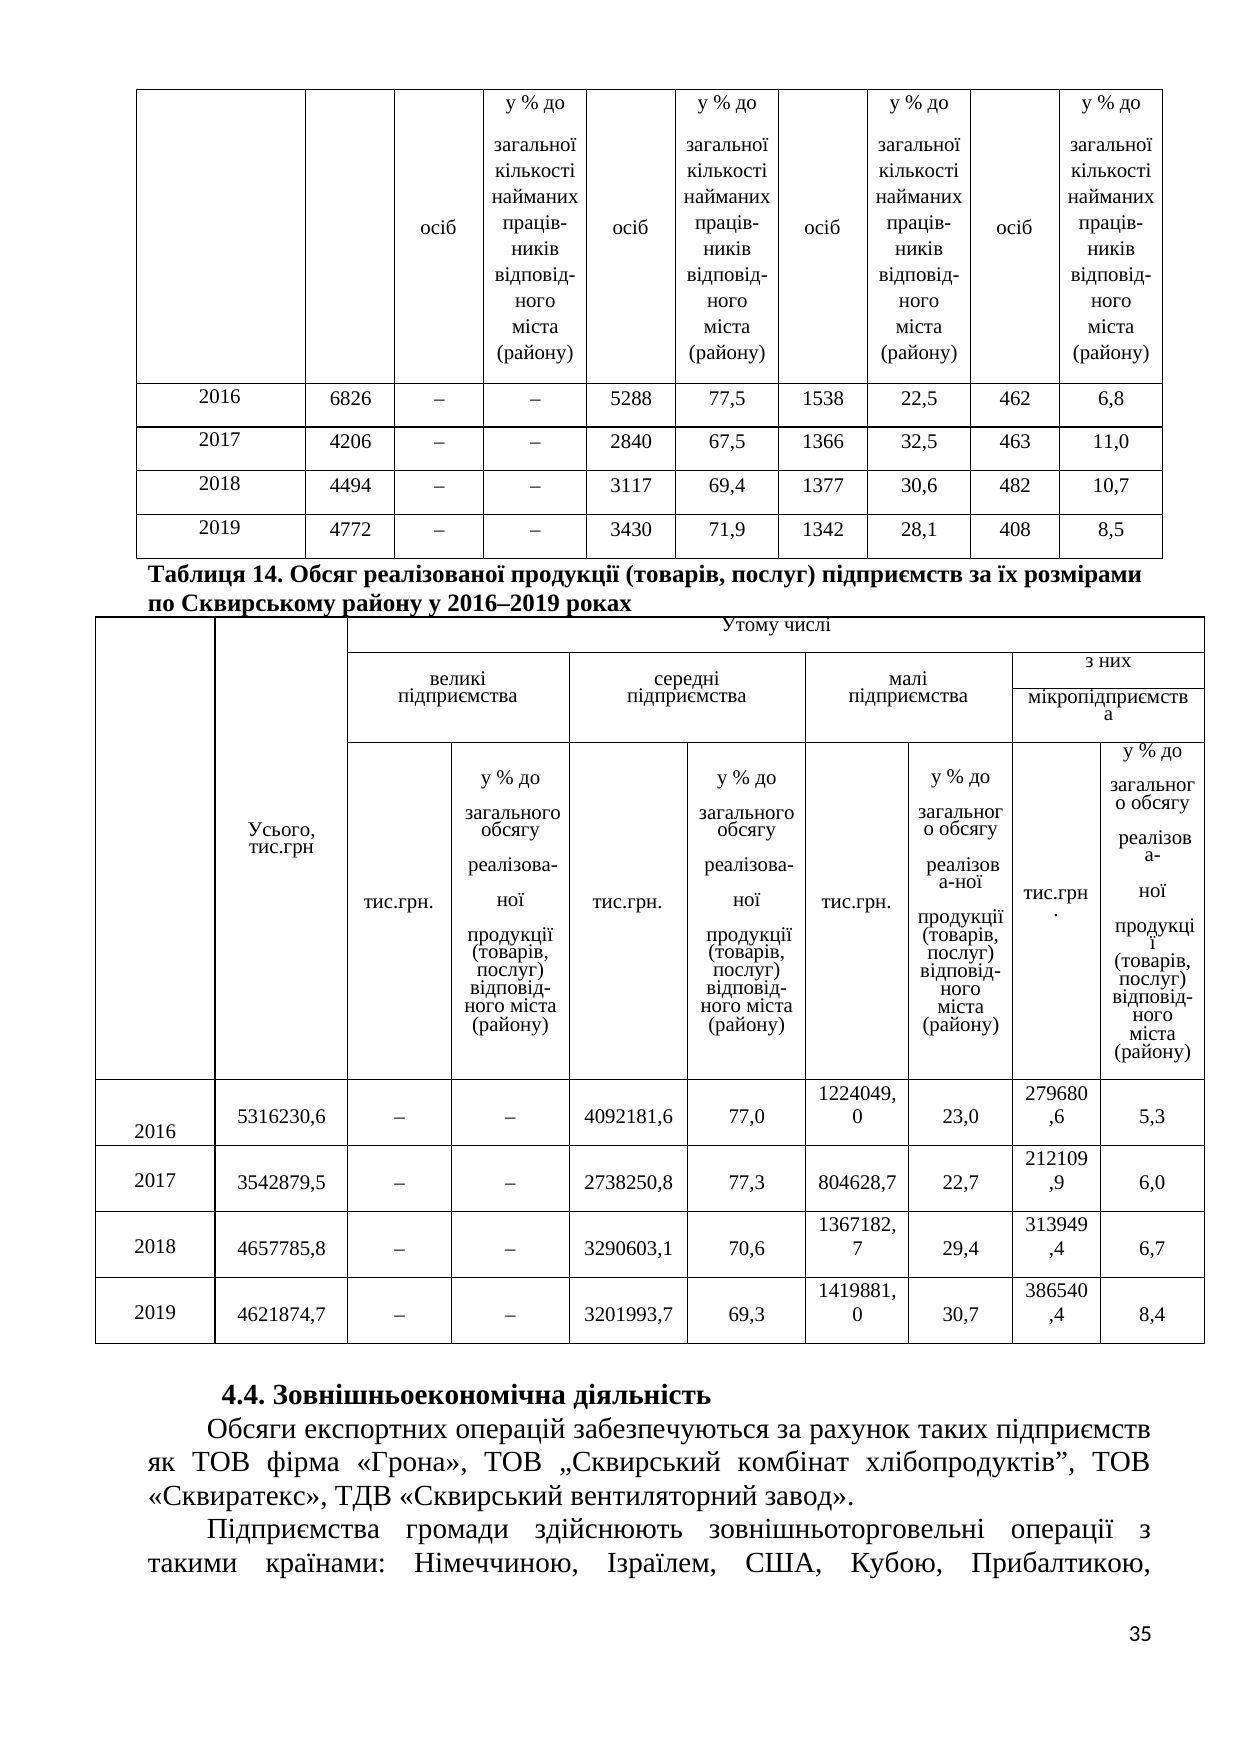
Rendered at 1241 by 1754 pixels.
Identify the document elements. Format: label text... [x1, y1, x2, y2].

table_cell 6826 [306, 384, 394, 426]
table_cell у % до загальної кількості найманих праців-ників відповід-ного міста (району) [1060, 90, 1162, 382]
table_cell тис.грн. [570, 743, 687, 1079]
table_cell 5288 [587, 384, 675, 426]
table_cell 69,4 [676, 471, 778, 514]
table_cell у % до загального обсягу реалізова- ної продукції (товарів, послуг) відповід-ного міста (району) [1101, 743, 1204, 1079]
table_cell 2738250,8 [570, 1146, 687, 1211]
table_cell 22,7 [909, 1146, 1012, 1211]
table_cell 2019 [137, 515, 305, 558]
table_cell 70,6 [688, 1212, 805, 1277]
table_cell 2016 [137, 384, 305, 426]
table_cell 212109,9 [1013, 1146, 1100, 1211]
table_cell 462 [971, 384, 1059, 426]
table_cell 1342 [779, 515, 867, 558]
table_cell – [348, 1146, 451, 1211]
table_cell 313949,4 [1013, 1212, 1100, 1277]
table_cell – [348, 1080, 451, 1145]
table_cell 11,0 [1060, 428, 1162, 470]
table_cell – [452, 1278, 569, 1343]
table_cell 22,5 [868, 384, 970, 426]
table_cell 2018 [96, 1212, 214, 1277]
table_cell 4206 [306, 428, 394, 470]
table_cell 4092181,6 [570, 1080, 687, 1145]
table_cell – [395, 471, 483, 514]
table_cell малі підприємства [806, 653, 1012, 742]
table_header Утому числі [348, 618, 1204, 652]
table_cell 6,7 [1101, 1212, 1204, 1277]
table_cell 67,5 [676, 428, 778, 470]
table_cell 8,5 [1060, 515, 1162, 558]
table_cell тис.грн. [348, 743, 451, 1079]
table_cell 6,0 [1101, 1146, 1204, 1211]
table_cell 4772 [306, 515, 394, 558]
table_cell у % до загального обсягу реалізова- ної продукції (товарів, послуг) відповід-ного міста (району) [688, 743, 805, 1079]
table_cell 1367182,7 [806, 1212, 908, 1277]
table_cell 4621874,7 [216, 1278, 347, 1343]
table_cell у % до загальної кількості найманих праців-ників відповід-ного міста (району) [868, 90, 970, 382]
table_cell 2018 [137, 471, 305, 514]
table_cell – [484, 428, 586, 470]
table_cell 2019 [96, 1278, 214, 1343]
table_cell 69,3 [688, 1278, 805, 1343]
table_cell 30,7 [909, 1278, 1012, 1343]
table_cell великі підприємства [348, 653, 569, 742]
table_cell – [348, 1278, 451, 1343]
table_cell – [484, 471, 586, 514]
table_cell 28,1 [868, 515, 970, 558]
text 4.4. Зовнішньоекономічна діяльність [148, 1377, 1152, 1411]
table_cell – [452, 1146, 569, 1211]
table_cell 3201993,7 [570, 1278, 687, 1343]
table_cell 77,0 [688, 1080, 805, 1145]
table_cell 3542879,5 [216, 1146, 347, 1211]
table_cell – [395, 515, 483, 558]
table_cell 2840 [587, 428, 675, 470]
table_cell 1377 [779, 471, 867, 514]
table_cell у % до загального обсягу реалізова- ної продукції (товарів, послуг) відповід-ного міста (району) [452, 743, 569, 1079]
table_cell 8,4 [1101, 1278, 1204, 1343]
table_cell 30,6 [868, 471, 970, 514]
table_cell 4494 [306, 471, 394, 514]
table_cell середні підприємства [570, 653, 805, 742]
table_cell 279680,6 [1013, 1080, 1100, 1145]
table_header [96, 618, 214, 1079]
table_cell 804628,7 [806, 1146, 908, 1211]
table_cell мікропідприємства [1013, 689, 1204, 742]
table_cell осіб [779, 90, 867, 382]
table_cell 32,5 [868, 428, 970, 470]
table_cell з них [1013, 653, 1204, 688]
table_cell осіб [587, 90, 675, 382]
text по Сквирському району у 2016–2019 роках [148, 588, 1152, 616]
table_cell тис.грн. [806, 743, 908, 1079]
table_cell – [452, 1080, 569, 1145]
table_cell – [395, 428, 483, 470]
table_cell – [484, 515, 586, 558]
table_cell 5,3 [1101, 1080, 1204, 1145]
table_cell 71,9 [676, 515, 778, 558]
table_cell 5316230,6 [216, 1080, 347, 1145]
table_cell тис.грн. [1013, 743, 1100, 1079]
table_cell 2017 [137, 428, 305, 470]
table_cell 23,0 [909, 1080, 1012, 1145]
table_cell 77,3 [688, 1146, 805, 1211]
table_cell 10,7 [1060, 471, 1162, 514]
table_cell 1538 [779, 384, 867, 426]
table_cell 1366 [779, 428, 867, 470]
table_cell 2017 [96, 1146, 214, 1211]
table_cell – [484, 384, 586, 426]
text Таблиця 14. Обсяг реалізованої продукції (товарів, послуг) підприємств за їх розмірами [148, 559, 1152, 588]
table_cell 77,5 [676, 384, 778, 426]
table_cell – [452, 1212, 569, 1277]
table_cell 4657785,8 [216, 1212, 347, 1277]
table_cell 1224049,0 [806, 1080, 908, 1145]
table_cell у % до загального обсягу реалізова-ної продукції (товарів, послуг) відповід-ного міста (району) [909, 743, 1012, 1079]
table_cell у % до загальної кількості найманих праців-ників відповід-ного міста (району) [484, 90, 586, 382]
table_cell 482 [971, 471, 1059, 514]
table_cell 1419881,0 [806, 1278, 908, 1343]
table_cell 386540,4 [1013, 1278, 1100, 1343]
table_cell 3117 [587, 471, 675, 514]
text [148, 1511, 1152, 1578]
table_cell – [395, 384, 483, 426]
table_cell 463 [971, 428, 1059, 470]
table_cell 29,4 [909, 1212, 1012, 1277]
table_cell осіб [395, 90, 483, 382]
table_cell осіб [971, 90, 1059, 382]
table_cell 2016 [96, 1080, 214, 1145]
table_cell 3290603,1 [570, 1212, 687, 1277]
table_cell у % до загальної кількості найманих праців-ників відповід-ного міста (району) [676, 90, 778, 382]
table_cell – [348, 1212, 451, 1277]
table_cell 6,8 [1060, 384, 1162, 426]
table_header Усього, тис.грн [216, 618, 347, 1079]
table_cell 408 [971, 515, 1059, 558]
table_cell 3430 [587, 515, 675, 558]
text Обсяги експортних операцій забезпечуються за рахунок таких підприємств як ТОВ фірма «Грона», ТОВ „Сквирський комбінат хлібопродуктів”, ТОВ «Сквиратекс», ТДВ «Сквирський вентиляторний завод». [148, 1411, 1152, 1511]
